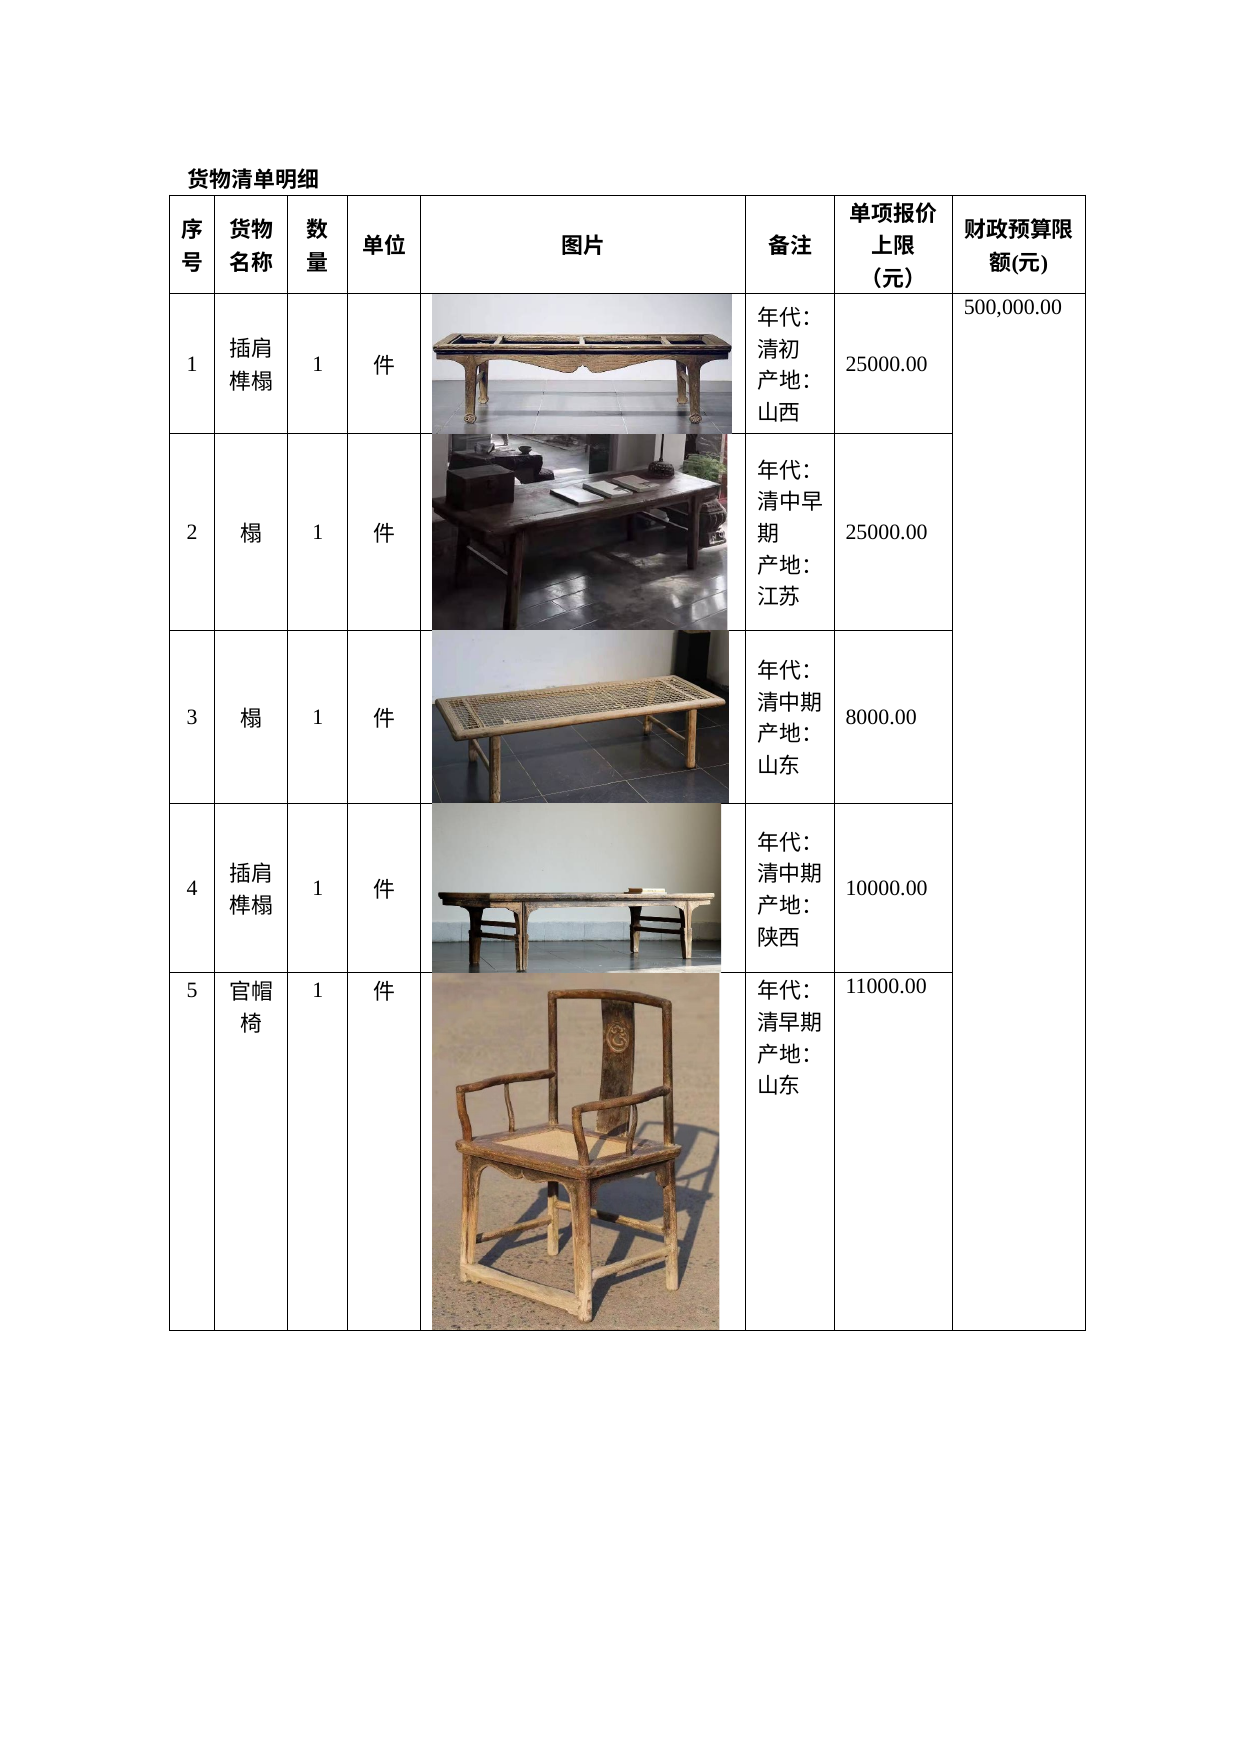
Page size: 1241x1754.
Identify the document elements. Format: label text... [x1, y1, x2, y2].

picture [432, 294, 732, 1330]
table_cell 榻 [215, 434, 287, 629]
table_cell 500,000.00 [953, 294, 1085, 1329]
text 货物清单明细 [187, 162, 1053, 194]
table_cell 插肩榫榻 [215, 804, 287, 972]
table_cell 5 [170, 973, 214, 1329]
table_cell 年代：清中期 产地：陕西 [746, 804, 834, 972]
table_cell [732, 294, 745, 433]
table_cell 1 [170, 294, 214, 433]
table_cell [729, 631, 745, 802]
table_cell 1 [288, 434, 347, 629]
table_cell [728, 434, 745, 629]
table_cell 年代：清中期 产地：山东 [746, 631, 834, 802]
table_cell 榻 [215, 631, 287, 802]
table_cell 插肩榫榻 [215, 294, 287, 433]
table_cell 年代：清早期 产地：山东 [746, 973, 834, 1329]
table_cell 年代：清中早期 产地：江苏 [746, 434, 834, 629]
table_header 单项报价上限（元） [835, 196, 952, 293]
table_cell [720, 973, 745, 1329]
table_cell 件 [348, 804, 420, 972]
table_cell 年代：清初 产地：山西 [746, 294, 834, 433]
table_cell 1 [288, 804, 347, 972]
table_cell 25000.00 [835, 434, 952, 629]
table_cell 件 [348, 973, 420, 1329]
table_cell 10000.00 [835, 804, 952, 972]
table_header 备注 [746, 196, 834, 293]
table_cell 件 [348, 434, 420, 629]
table_cell 3 [170, 631, 214, 802]
table_cell 件 [348, 294, 420, 433]
table_cell 8000.00 [835, 631, 952, 802]
table_cell 25000.00 [835, 294, 952, 433]
table_cell 官帽椅 [215, 973, 287, 1329]
table_cell [722, 804, 745, 972]
table_cell 4 [170, 804, 214, 972]
table_cell [421, 631, 432, 802]
table_header 货物名称 [215, 196, 287, 293]
table_cell [421, 804, 432, 972]
table_cell 件 [348, 631, 420, 802]
table_cell 11000.00 [835, 973, 952, 1329]
table_header 数量 [288, 196, 347, 293]
table_header 财政预算限额(元) [953, 196, 1085, 293]
table_cell 2 [170, 434, 214, 629]
table_cell [421, 294, 432, 433]
table_header 图片 [421, 196, 745, 293]
table_cell [421, 434, 432, 629]
table_cell [421, 973, 432, 1329]
table_cell 1 [288, 294, 347, 433]
table_cell 1 [288, 631, 347, 802]
table_header 单位 [348, 196, 420, 293]
table_header 序号 [170, 196, 214, 293]
table_cell 1 [288, 973, 347, 1329]
